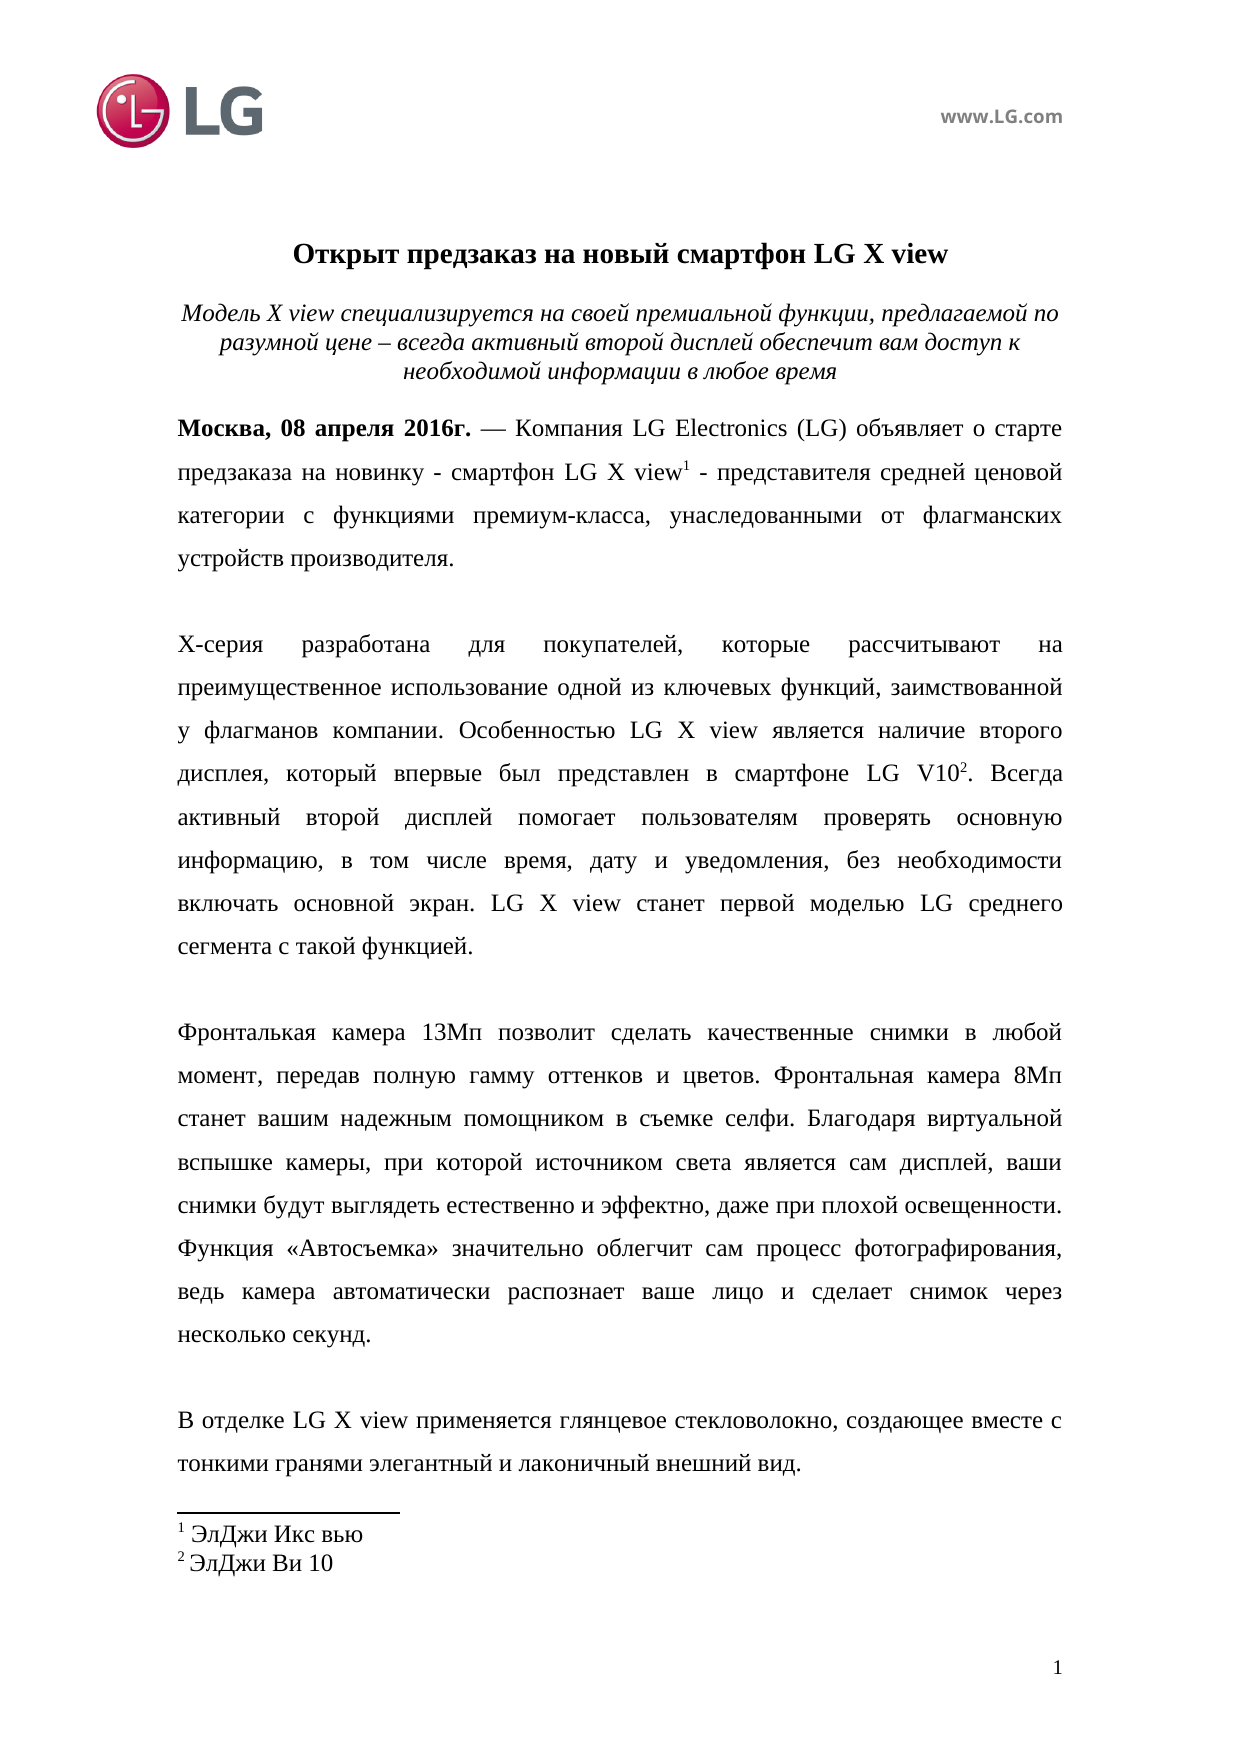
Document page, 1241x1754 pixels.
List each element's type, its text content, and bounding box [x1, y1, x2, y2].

picture [94, 72, 267, 152]
text Москва, 08 апреля 2016г. — Компания LG Electronics (LG) объявляет о старте предзаказа на новинку - смартфон LG X view - представителя средней ценовой категории c функциями премиум-класса, унаследованными от флагманских устройств производителя. [177, 413, 1063, 572]
text Х-серия разработана для покупателей, которые рассчитывают на преимущественное использование одной из ключевых функций, заимствованной у флагманов компании. Особенностью LG X view является наличие второго дисплея, который впервые был представлен в смартфоне LG V10. Всегда активный второй дисплей помогает пользователям проверять основную информацию, в том числе время, дату и уведомления, без необходимости включать основной экран. LG X view станет первой моделью LG среднего сегмента с такой функцией. [177, 629, 1063, 960]
text В отделке LG X view применяется глянцевое стекловолокно, создающее вместе с тонкими гранями элегантный и лаконичный внешний вид. [177, 1405, 1063, 1477]
text Открыт предзаказ на новый смартфон LG X view [177, 236, 1063, 270]
text Модель X view специализируется на своей премиальной функции, предлагаемой по разумной цене – всегда активный второй дисплей обеспечит вам доступ к необходимой информации в любое время [177, 298, 1063, 385]
text Фронталькая камера 13Мп позволит сделать качественные снимки в любой момент, передав полную гамму оттенков и цветов. Фронтальная камера 8Мп станет вашим надежным помощником в съемке селфи. Благодаря виртуальной вспышке камеры, при которой источником света является сам дисплей, ваши снимки будут выглядеть естественно и эффектно, даже при плохой освещенности. Функция «Автосъемка» значительно облегчит сам процесс фотографирования, ведь камера автоматически распознает ваше лицо и сделает снимок через несколько секунд. [177, 1017, 1063, 1348]
